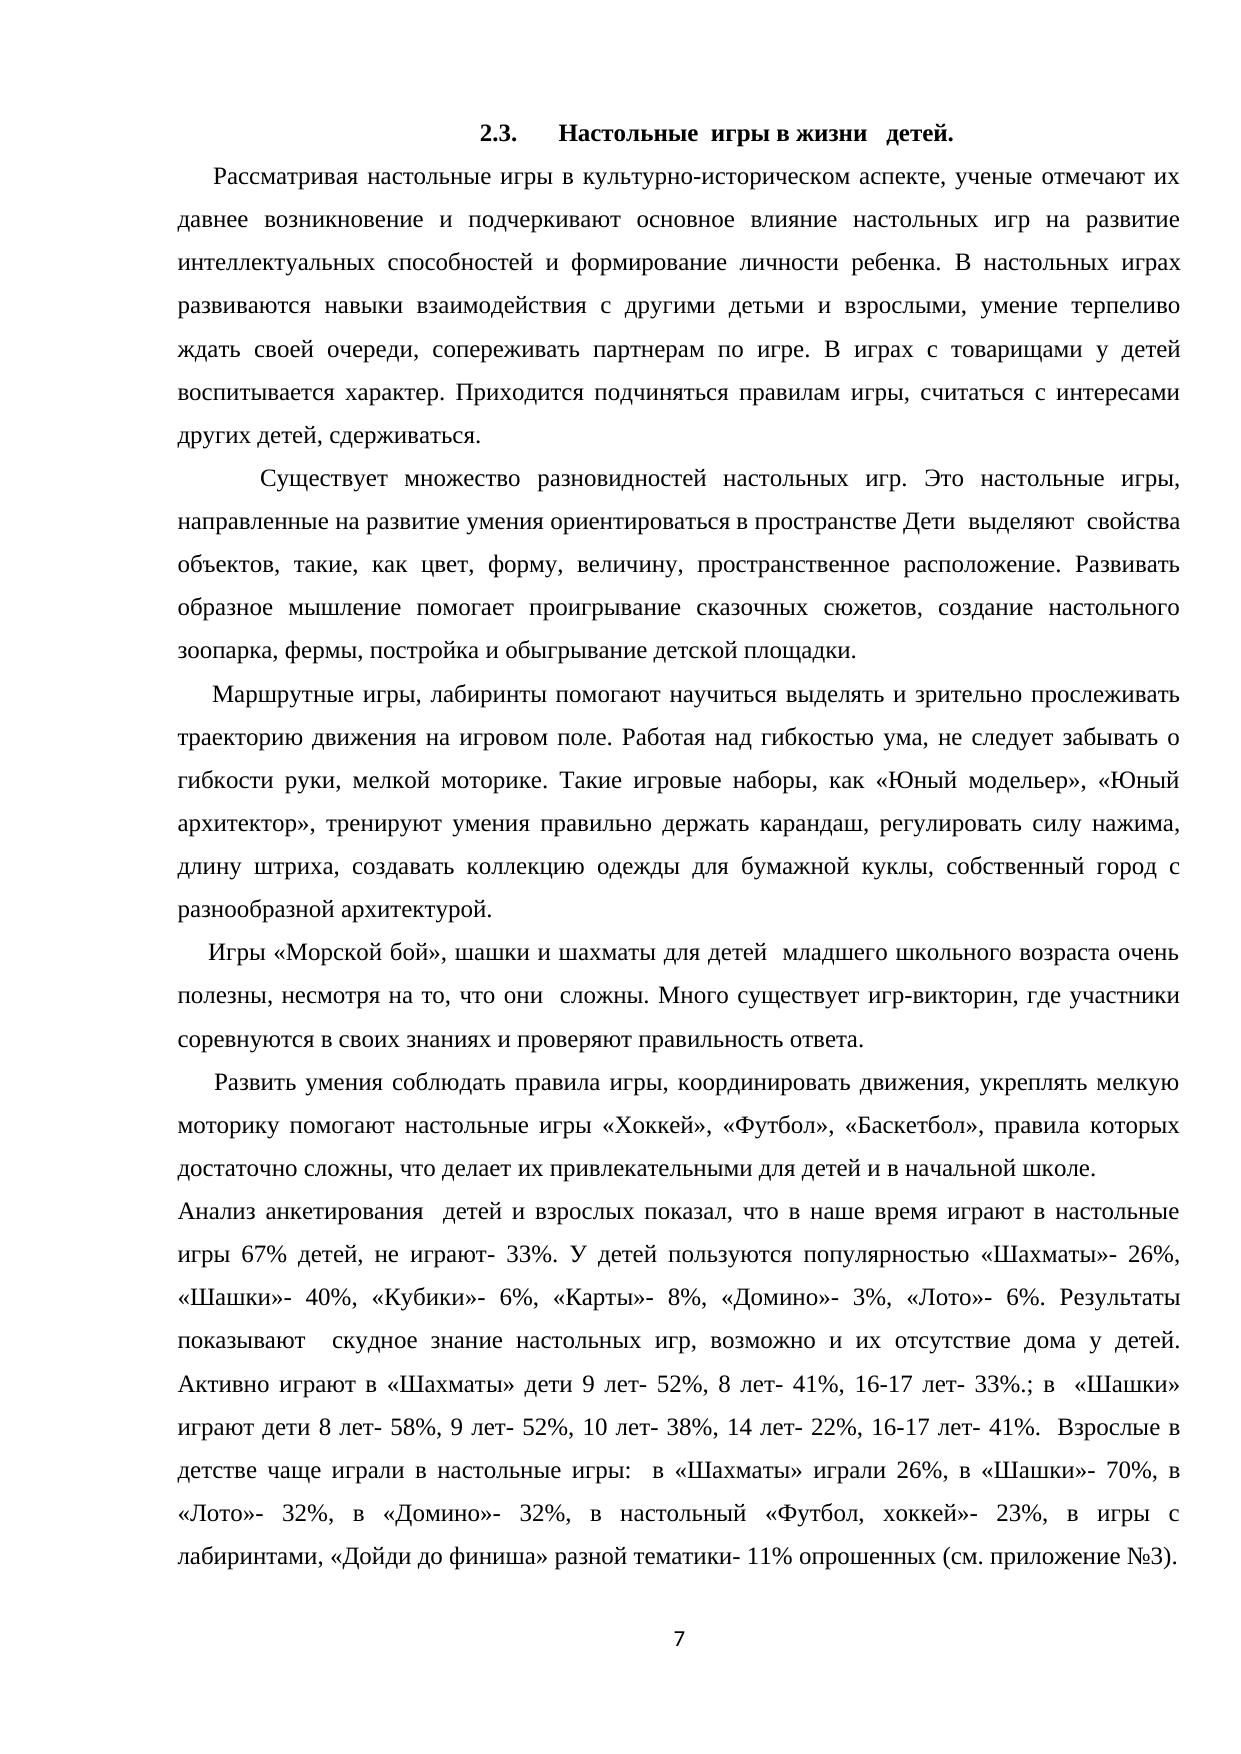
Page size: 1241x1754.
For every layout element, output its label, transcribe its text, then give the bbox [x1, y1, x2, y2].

text Развить умения соблюдать правила игры, координировать движения, укреплять мелкую моторику помогают настольные игры «Хоккей», «Футбол», «Баскетбол», правила которых достаточно сложны, что делает их привлекательными для детей и в начальной школе. [177, 1067, 1181, 1182]
text Рассматривая настольные игры в культурно-историческом аспекте, ученые отмечают их давнее возникновение и подчеркивают основное влияние настольных игр на развитие интеллектуальных способностей и формирование личности ребенка. В настольных играх развиваются навыки взаимодействия с другими детьми и взрослыми, умение терпеливо ждать своей очереди, сопереживать партнерам по игре. В играх с товарищами у детей воспитывается характер. Приходится подчиняться правилам игры, считаться с интересами других детей, сдерживаться. [177, 161, 1181, 449]
list Настольные игры в жизни детей. [252, 118, 1181, 147]
text Маршрутные игры, лабиринты помогают научиться выделять и зрительно прослеживать траекторию движения на игровом поле. Работая над гибкостью ума, не следует забывать о гибкости руки, мелкой моторике. Такие игровые наборы, как «Юный модельер», «Юный архитектор», тренируют умения правильно держать карандаш, регулировать силу нажима, длину штриха, создавать коллекцию одежды для бумажной куклы, собственный город с разнообразной архитектурой. [177, 679, 1181, 923]
text Игры «Морской бой», шашки и шахматы для детей младшего школьного возраста очень полезны, несмотря на то, что они сложны. Много существует игр-викторин, где участники соревнуются в своих знаниях и проверяют правильность ответа. [177, 937, 1181, 1052]
text Анализ анкетирования детей и взрослых показал, что в наше время играют в настольные игры 67% детей, не играют- 33%. У детей пользуются популярностью «Шахматы»- 26%, «Шашки»- 40%, «Кубики»- 6%, «Карты»- 8%, «Домино»- 3%, «Лото»- 6%. Результаты показывают скудное знание настольных игр, возможно и их отсутствие дома у детей. Активно играют в «Шахматы» дети 9 лет- 52%, 8 лет- 41%, 16-17 лет- 33%.; в «Шашки» играют дети 8 лет- 58%, 9 лет- 52%, 10 лет- 38%, 14 лет- 22%, 16-17 лет- 41%. Взрослые в детстве чаще играли в настольные игры: в «Шахматы» играли 26%, в «Шашки»- 70%, в «Лото»- 32%, в «Домино»- 32%, в настольный «Футбол, хоккей»- 23%, в игры с лабиринтами, «Дойди до финиша» разной тематики- 11% опрошенных (см. приложение №3). [177, 1196, 1181, 1570]
text Существует множество разновидностей настольных игр. Это настольные игры, направленные на развитие умения ориентироваться в пространстве Дети выделяют свойства объектов, такие, как цвет, форму, величину, пространственное расположение. Развивать образное мышление помогает проигрывание сказочных сюжетов, создание настольного зоопарка, фермы, постройка и обыгрывание детской площадки. [177, 463, 1181, 664]
